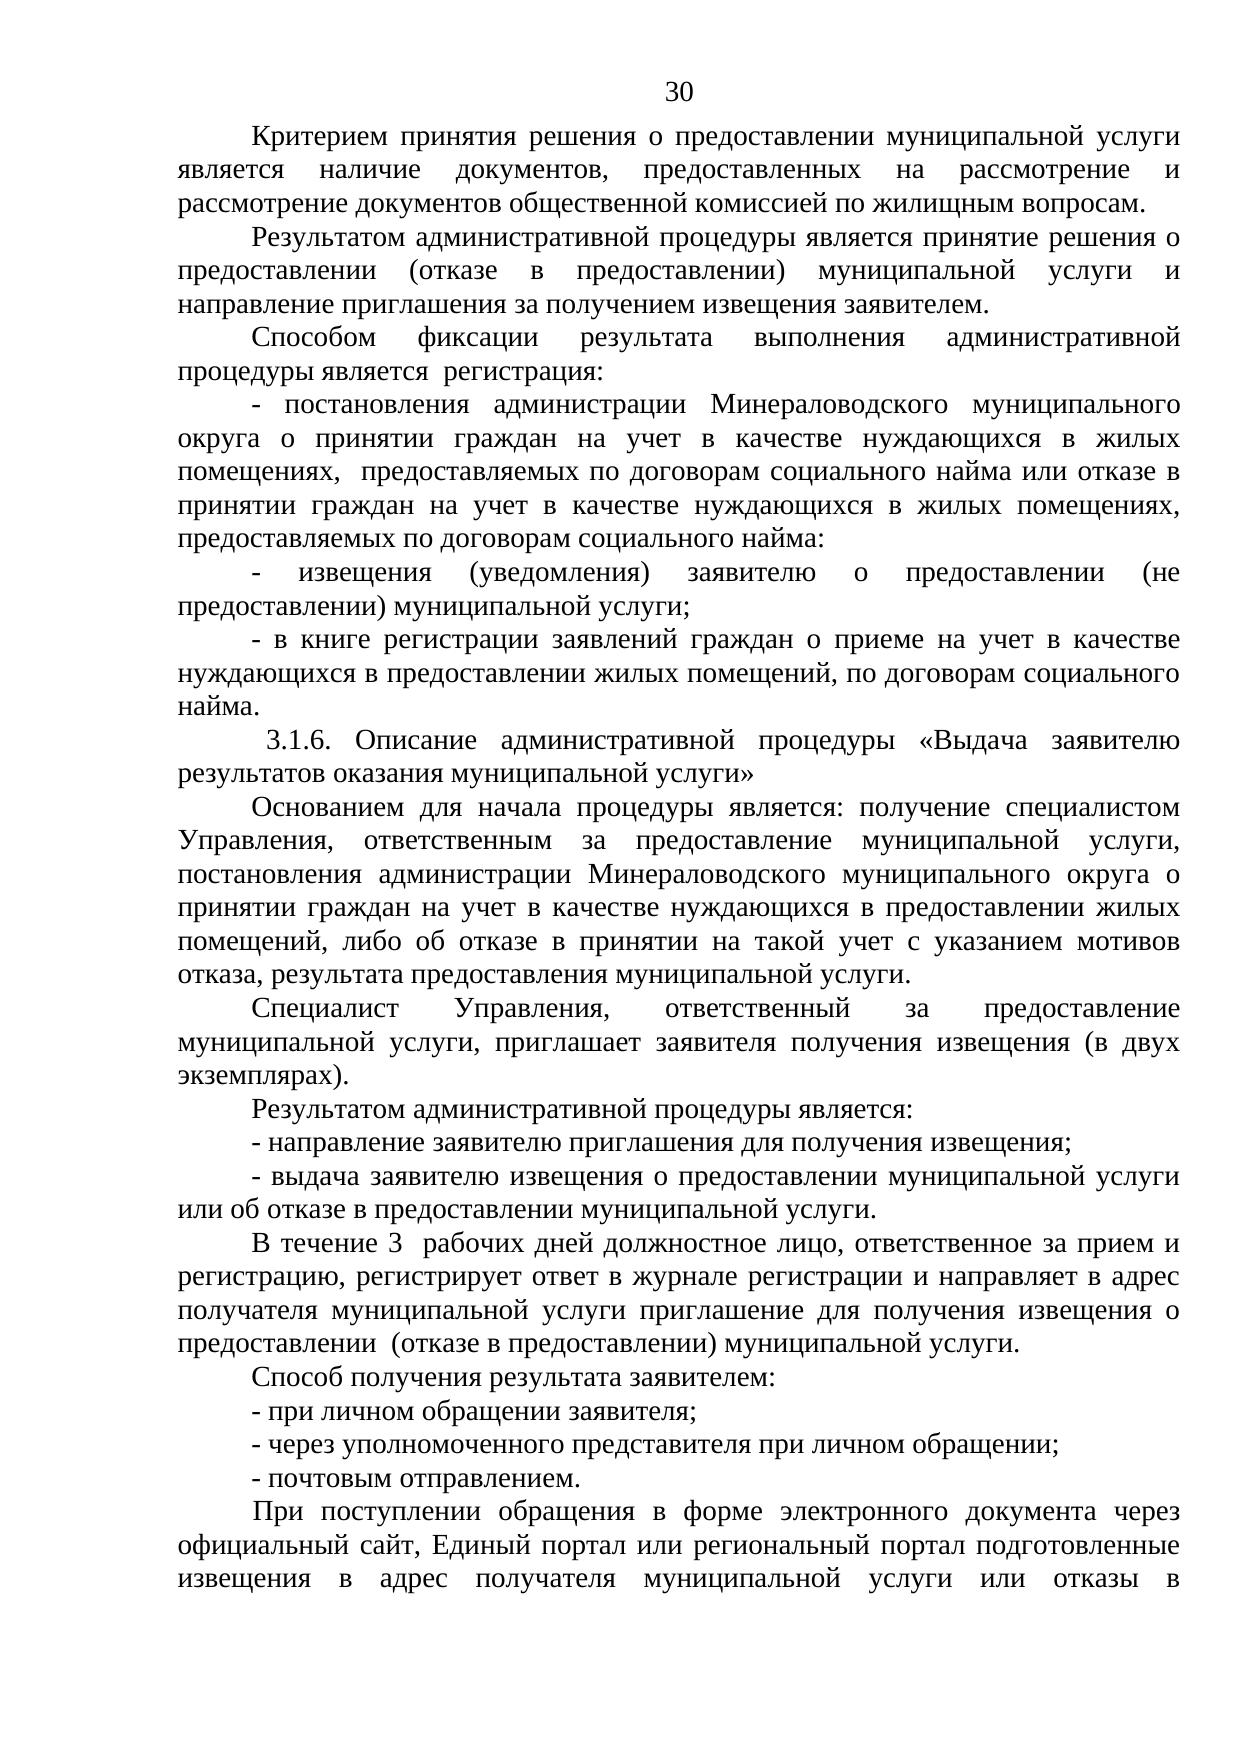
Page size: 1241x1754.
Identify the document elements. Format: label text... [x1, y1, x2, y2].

text Результатом административной процедуры является принятие решения о предоставлении (отказе в предоставлении) муниципальной услуги и направление приглашения за получением извещения заявителем. [177, 219, 1181, 319]
text - выдача заявителю извещения о предоставлении муниципальной услуги или об отказе в предоставлении муниципальной услуги. [177, 1158, 1181, 1225]
text Критерием принятия решения о предоставлении муниципальной услуги является наличие документов, предоставленных на рассмотрение и рассмотрение документов общественной комиссией по жилищным вопросам. [177, 118, 1181, 219]
text Специалист Управления, ответственный за предоставление муниципальной услуги, приглашает заявителя получения извещения (в двух экземплярах). [177, 990, 1181, 1091]
text Результатом административной процедуры является: [177, 1091, 1181, 1124]
text - направление заявителю приглашения для получения извещения; [177, 1124, 1181, 1158]
text - через уполномоченного представителя при личном обращении; [177, 1426, 1181, 1460]
text - извещения (уведомления) заявителю о предоставлении (не предоставлении) муниципальной услуги; [177, 554, 1181, 621]
text 3.1.6. Описание административной процедуры «Выдача заявителю результатов оказания муниципальной услуги» [177, 722, 1181, 789]
text - при личном обращении заявителя; [177, 1393, 1181, 1426]
text В течение 3 рабочих дней должностное лицо, ответственное за прием и регистрацию, регистрирует ответ в журнале регистрации и направляет в адрес получателя муниципальной услуги приглашение для получения извещения о предоставлении (отказе в предоставлении) муниципальной услуги. [177, 1225, 1181, 1359]
text Способом фиксации результата выполнения административной процедуры является регистрация: [177, 319, 1181, 386]
text Основанием для начала процедуры является: получение специалистом Управления, ответственным за предоставление муниципальной услуги, постановления администрации Минераловодского муниципального округа о принятии граждан на учет в качестве нуждающихся в предоставлении жилых помещений, либо об отказе в принятии на такой учет с указанием мотивов отказа, результата предоставления муниципальной услуги. [177, 789, 1181, 990]
text - почтовым отправлением. [177, 1460, 1181, 1493]
text - постановления администрации Минераловодского муниципального округа о принятии граждан на учет в качестве нуждающихся в жилых помещениях, предоставляемых по договорам социального найма или отказе в принятии граждан на учет в качестве нуждающихся в жилых помещениях, предоставляемых по договорам социального найма: [177, 386, 1181, 554]
text - в книге регистрации заявлений граждан о приеме на учет в качестве нуждающихся в предоставлении жилых помещений, по договорам социального найма. [177, 621, 1181, 722]
text Способ получения результата заявителем: [177, 1359, 1181, 1393]
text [177, 1493, 1181, 1594]
